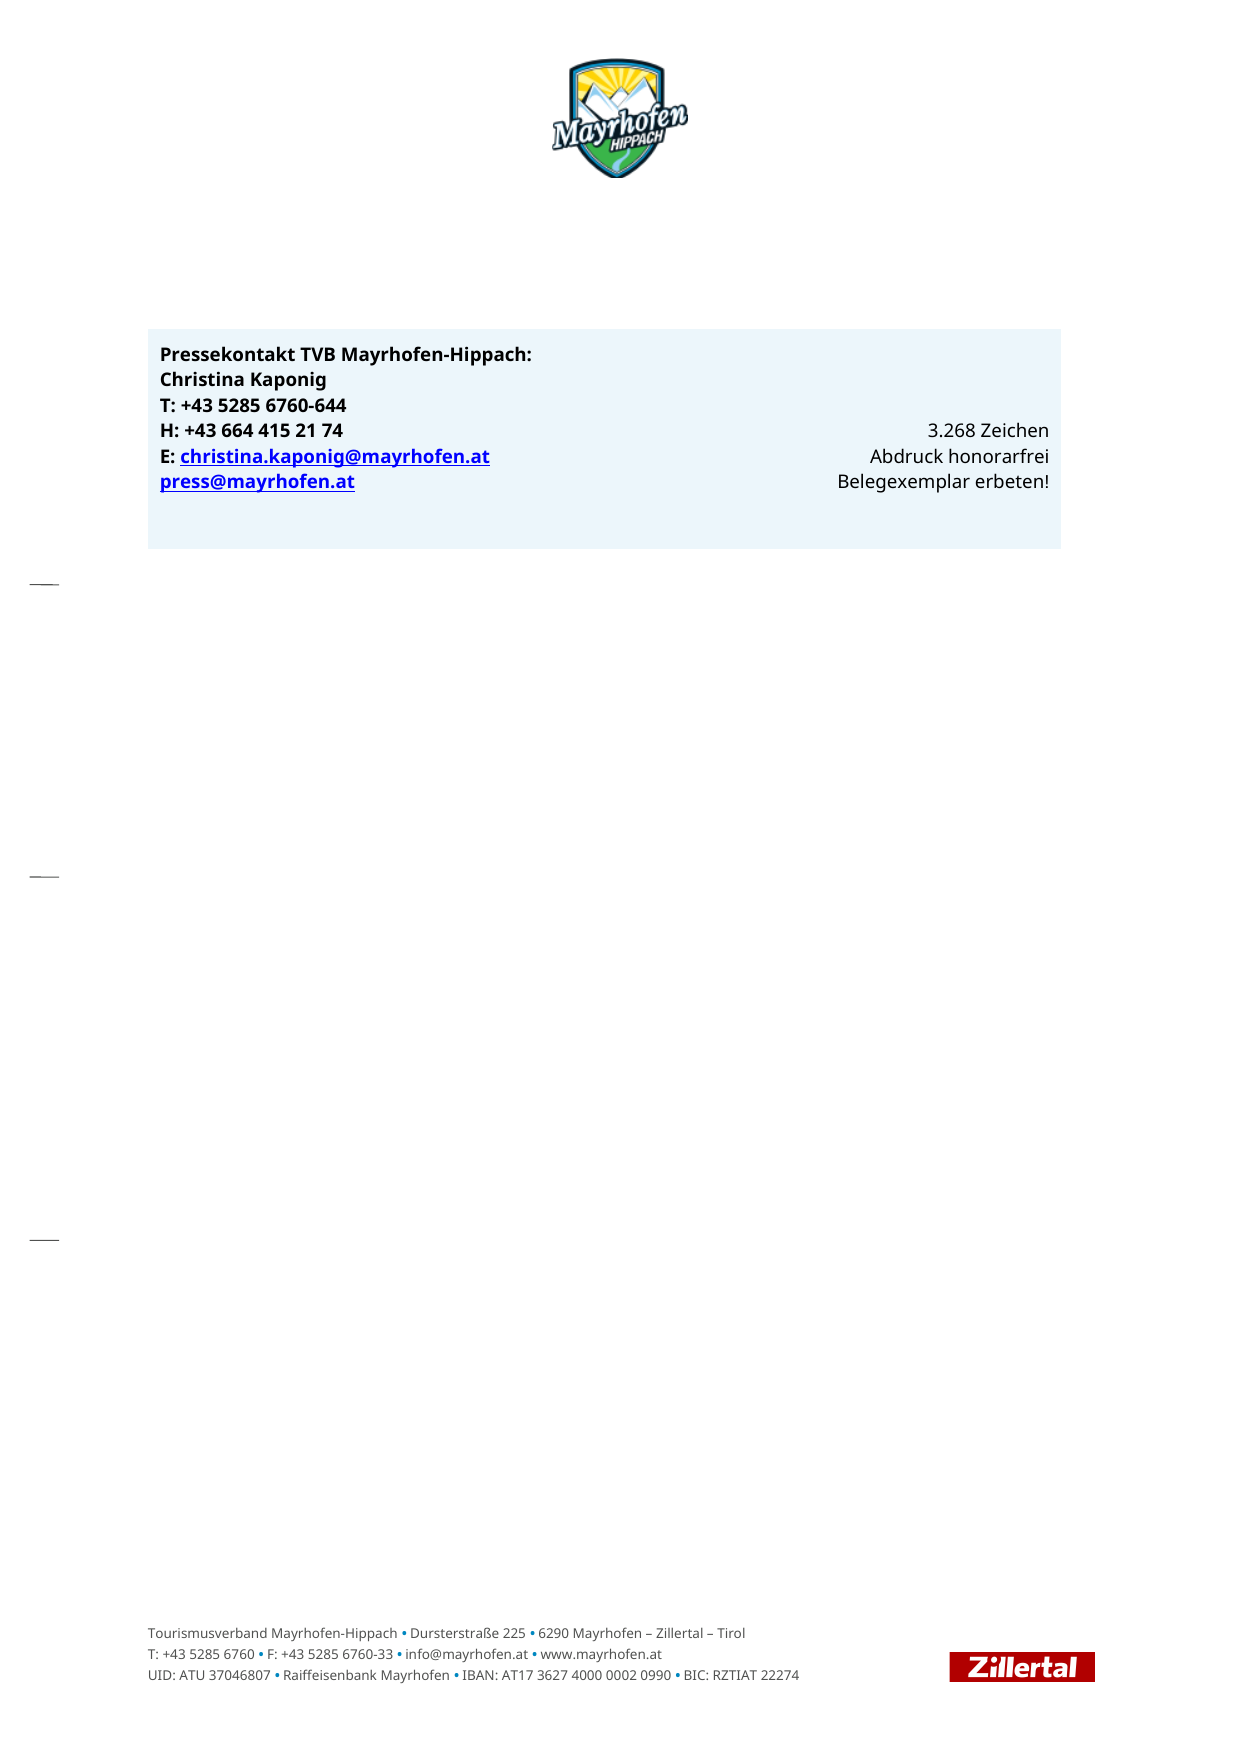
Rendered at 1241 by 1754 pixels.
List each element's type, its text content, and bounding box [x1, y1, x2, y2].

table_header Pressekontakt TVB Mayrhofen-Hippach: Christina Kaponig T: +43 5285 6760-644 H: +43 664 415 21 74 E: christina.kaponig@mayrhofen.at press@mayrhofen.at [148, 329, 603, 549]
picture [949, 1652, 1095, 1682]
table_header 3.268 Zeichen Abdruck honorarfrei Belegexemplar erbeten! [603, 329, 1061, 549]
